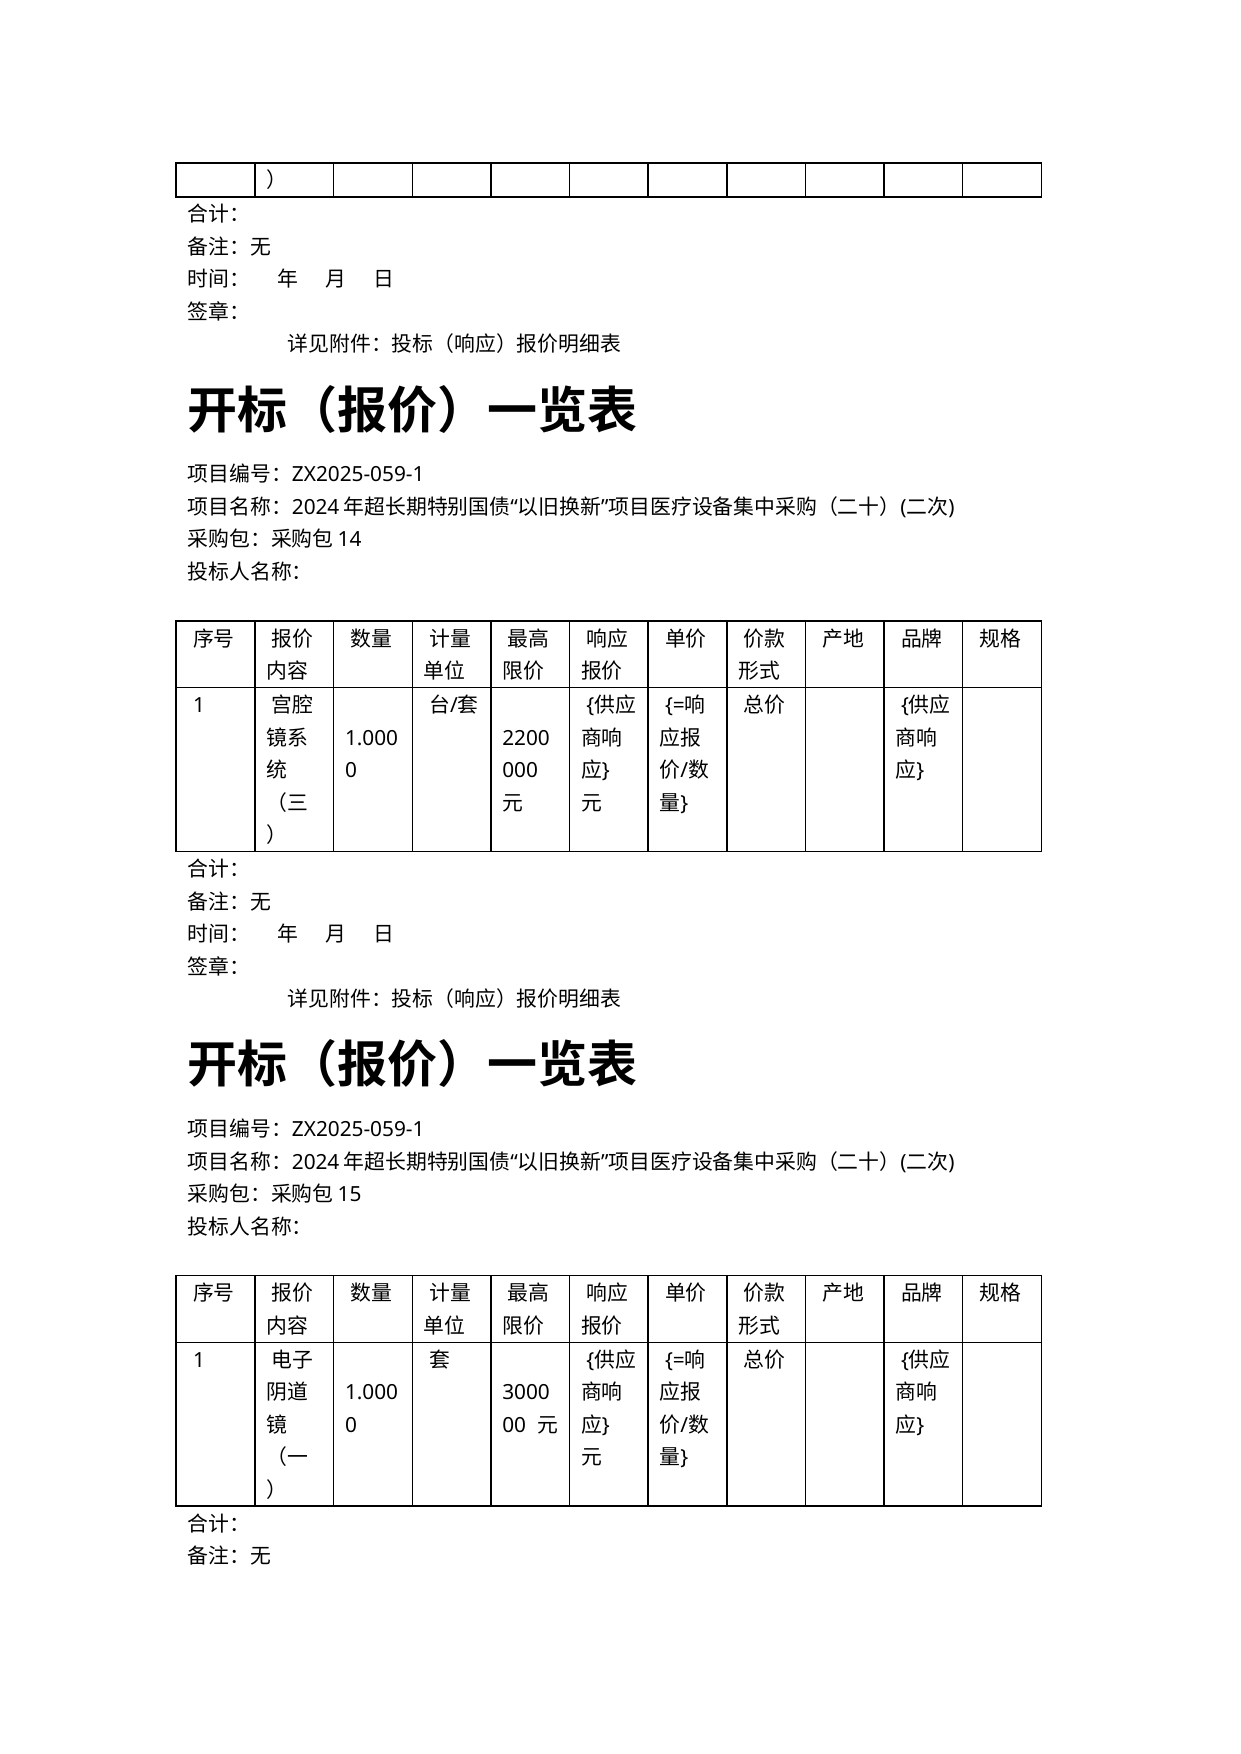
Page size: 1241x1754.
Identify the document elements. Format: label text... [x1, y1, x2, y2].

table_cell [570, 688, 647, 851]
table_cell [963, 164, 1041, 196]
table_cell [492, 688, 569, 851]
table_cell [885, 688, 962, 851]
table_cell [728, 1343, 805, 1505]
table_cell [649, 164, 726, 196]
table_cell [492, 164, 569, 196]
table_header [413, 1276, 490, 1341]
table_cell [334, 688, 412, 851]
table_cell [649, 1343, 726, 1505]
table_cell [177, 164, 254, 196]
text 开标（报价）一览表 [187, 360, 1053, 458]
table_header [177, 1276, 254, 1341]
text 投标人名称： [187, 1210, 1053, 1242]
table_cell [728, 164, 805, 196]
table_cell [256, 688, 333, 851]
text 签章： [187, 295, 1053, 328]
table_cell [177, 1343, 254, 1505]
text 合计： [187, 198, 1053, 230]
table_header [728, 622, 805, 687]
text 详见附件：投标（响应）报价明细表 [187, 982, 1053, 1015]
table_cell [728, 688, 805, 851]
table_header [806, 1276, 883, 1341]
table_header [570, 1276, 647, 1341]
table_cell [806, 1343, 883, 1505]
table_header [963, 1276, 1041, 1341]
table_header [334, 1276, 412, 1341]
text 开标（报价）一览表 [187, 1015, 1053, 1112]
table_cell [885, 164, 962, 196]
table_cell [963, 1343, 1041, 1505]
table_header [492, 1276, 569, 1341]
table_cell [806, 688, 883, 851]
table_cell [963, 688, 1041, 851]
text 采购包：采购包14 [187, 523, 1053, 555]
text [187, 490, 1053, 523]
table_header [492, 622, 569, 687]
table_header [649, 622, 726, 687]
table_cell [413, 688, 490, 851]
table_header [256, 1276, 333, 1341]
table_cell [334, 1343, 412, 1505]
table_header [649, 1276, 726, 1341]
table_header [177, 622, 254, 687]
text 备注：无 [187, 1539, 1053, 1572]
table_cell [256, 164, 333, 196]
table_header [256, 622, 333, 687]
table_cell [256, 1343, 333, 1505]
text 采购包：采购包15 [187, 1177, 1053, 1210]
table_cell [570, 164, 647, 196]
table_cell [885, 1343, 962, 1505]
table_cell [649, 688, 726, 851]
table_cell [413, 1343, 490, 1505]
text 签章： [187, 950, 1053, 982]
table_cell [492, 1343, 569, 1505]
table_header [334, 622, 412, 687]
text 项目编号：ZX2025-059-1 [187, 1112, 1053, 1145]
text 时间： 年 月 日 [187, 263, 1053, 295]
text 合计： [187, 852, 1053, 885]
text 项目名称：2024年超长期特别国债“以旧换新”项目医疗设备集中采购（二十）(二次) [187, 1145, 1053, 1177]
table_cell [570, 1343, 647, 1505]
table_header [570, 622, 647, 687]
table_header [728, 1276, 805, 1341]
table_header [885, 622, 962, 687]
text 详见附件：投标（响应）报价明细表 [187, 328, 1053, 360]
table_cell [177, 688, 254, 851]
text 投标人名称： [187, 555, 1053, 588]
text 合计： [187, 1507, 1053, 1539]
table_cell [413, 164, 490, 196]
text 备注：无 [187, 230, 1053, 263]
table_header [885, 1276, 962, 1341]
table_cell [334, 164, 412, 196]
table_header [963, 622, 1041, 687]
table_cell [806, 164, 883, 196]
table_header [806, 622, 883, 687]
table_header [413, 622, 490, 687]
text 时间： 年 月 日 [187, 917, 1053, 950]
text 项目编号：ZX2025-059-1 [187, 458, 1053, 490]
text 备注：无 [187, 885, 1053, 917]
